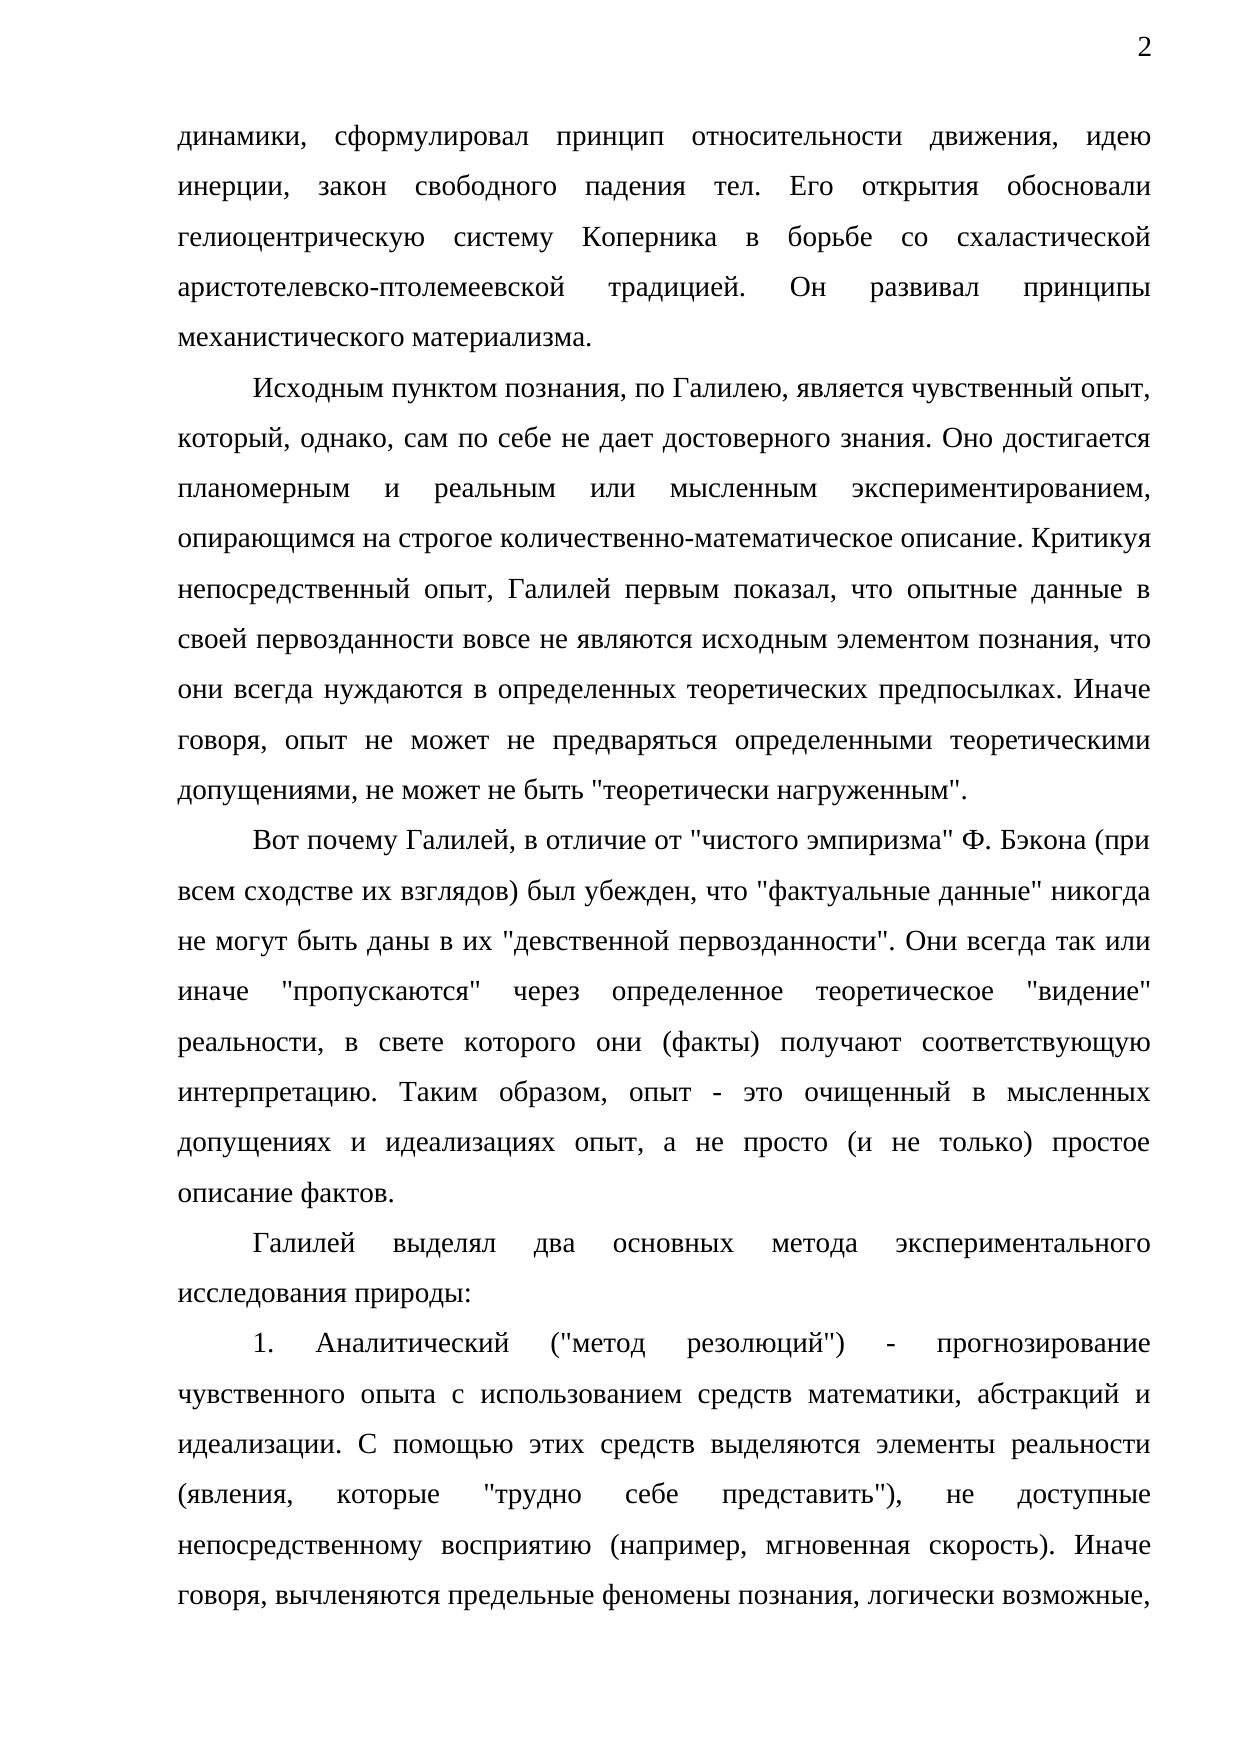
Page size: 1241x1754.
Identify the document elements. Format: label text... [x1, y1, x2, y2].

text Исходным пунктом познания, по Галилею, является чувственный опыт, который, однако, сам по себе не дает достоверного знания. Оно достигается планомерным и реальным или мысленным экспериментированием, опирающимся на строгое количественно-математическое описание. Критикуя непосредственный опыт, Галилей первым показал, что опытные данные в своей первозданности вовсе не являются исходным элементом познания, что они всегда нуждаются в определенных теоретических предпосылках. Иначе говоря, опыт не может не предваряться определенными теоретическими допущениями, не может не быть "теоретически нагруженным". [177, 370, 1152, 806]
text Вот почему Галилей, в отличие от "чистого эмпиризма" Ф. Бэкона (при всем сходстве их взглядов) был убежден, что "фактуальные данные" никогда не могут быть даны в их "девственной первозданности". Они всегда так или иначе "пропускаются" через определенное теоретическое "видение" реальности, в свете которого они (факты) получают соответствующую интерпретацию. Таким образом, опыт - это очищенный в мысленных допущениях и идеализациях опыт, а не просто (и не только) простое описание фактов. [177, 822, 1152, 1208]
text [177, 1326, 1152, 1611]
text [177, 118, 1152, 353]
text Галилей выделял два основных метода экспериментального исследования природы: [177, 1225, 1152, 1309]
